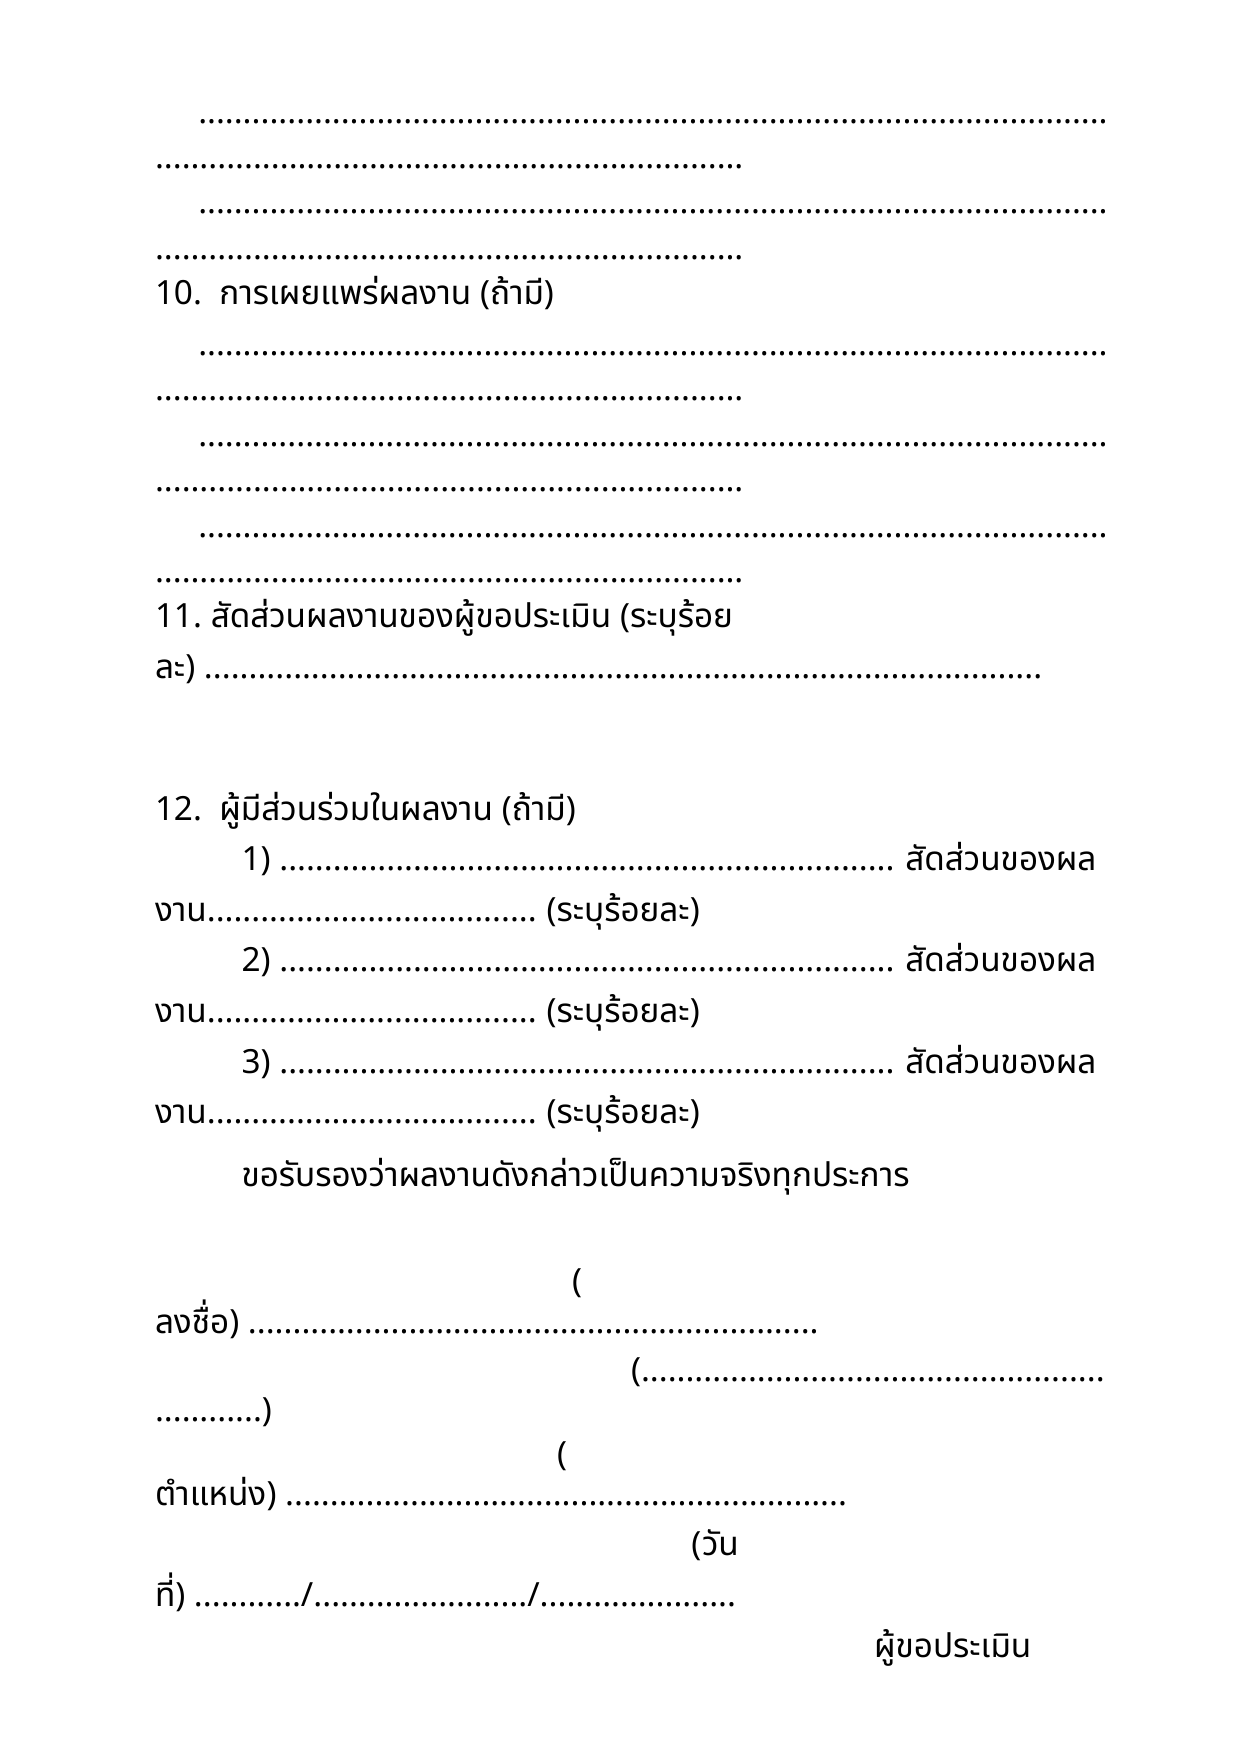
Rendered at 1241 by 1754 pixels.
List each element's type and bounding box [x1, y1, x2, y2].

table_cell [144, 75, 1121, 1672]
